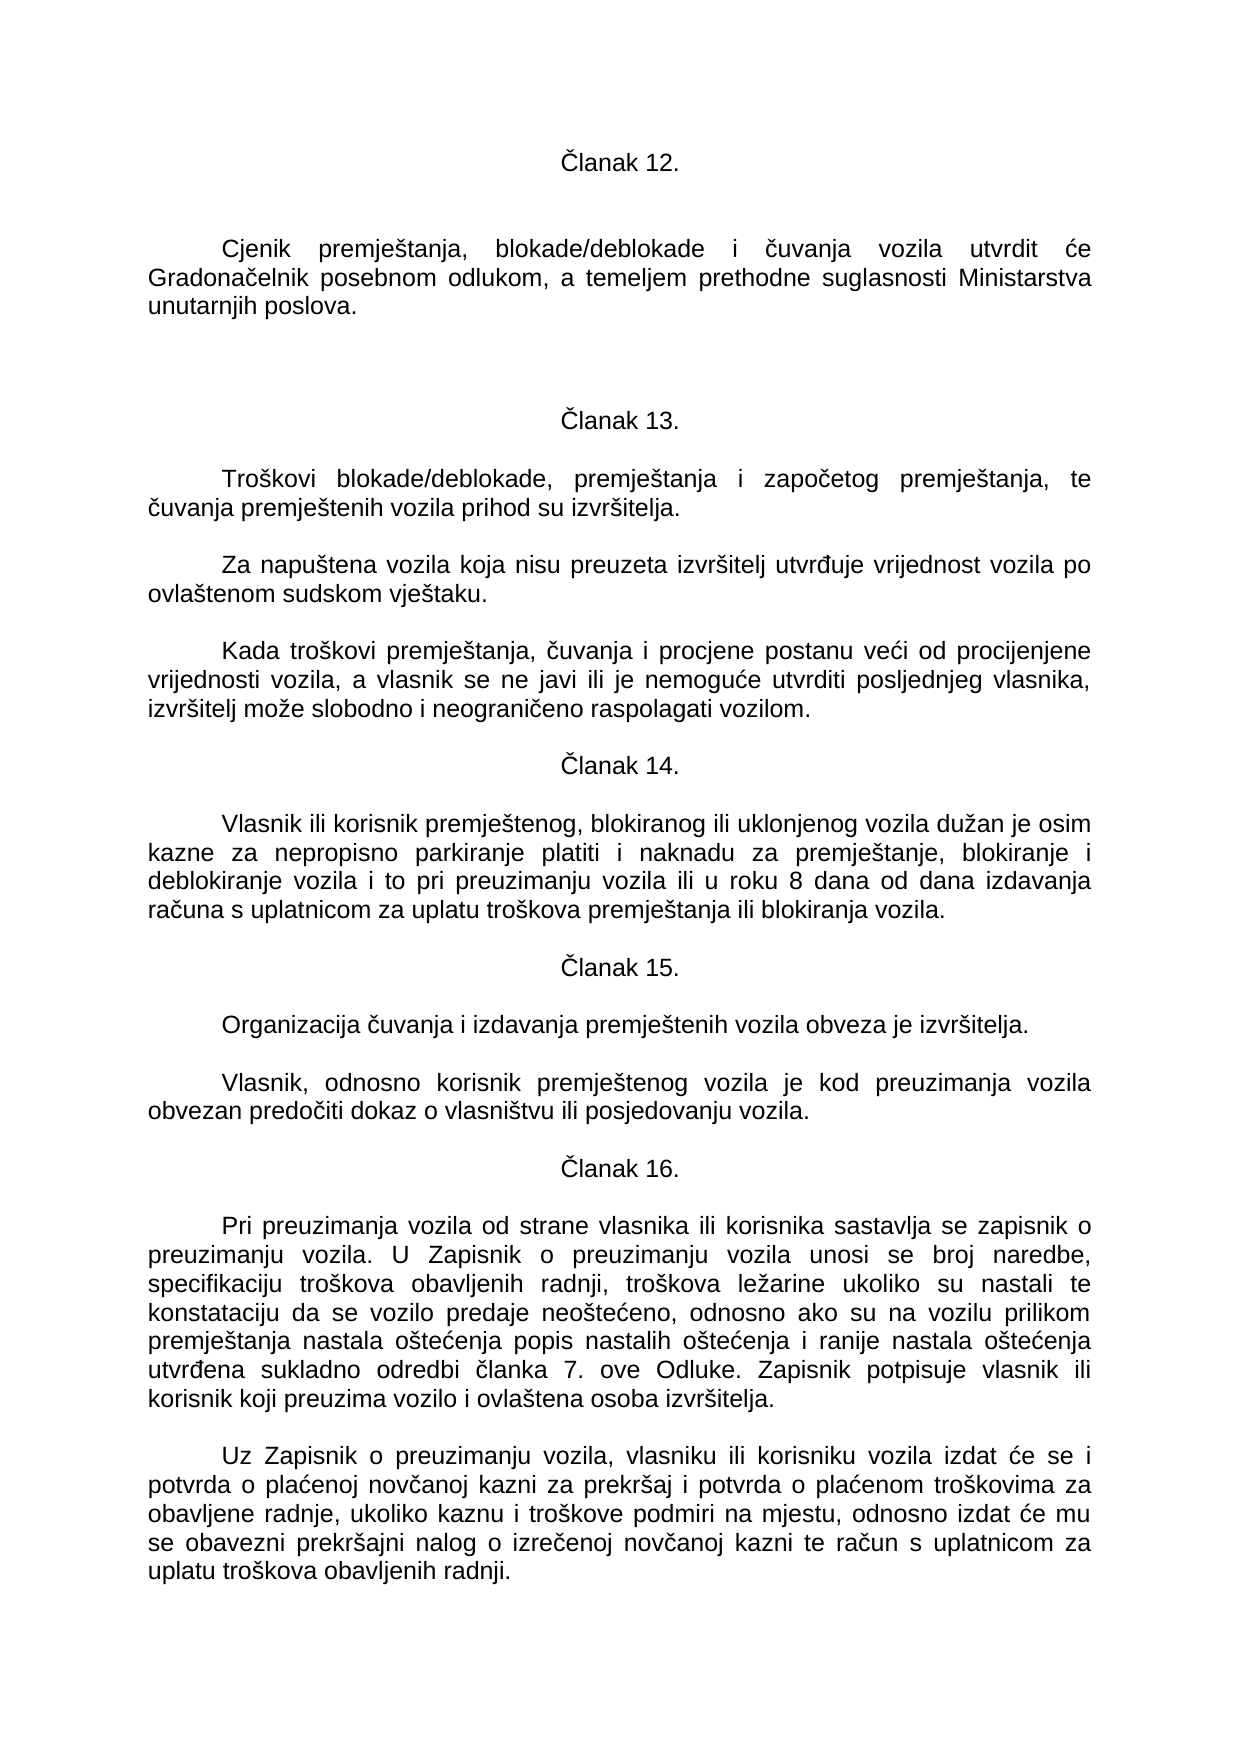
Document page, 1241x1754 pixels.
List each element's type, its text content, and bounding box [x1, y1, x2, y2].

text Cjenik premještanja, blokade/deblokade i čuvanja vozila utvrdit će Gradonačelnik posebnom odlukom, a temeljem prethodne suglasnosti Ministarstva unutarnjih poslova. [148, 234, 1093, 320]
text Članak 12. [148, 148, 1093, 176]
text Vlasnik ili korisnik premještenog, blokiranog ili uklonjenog vozila dužan je osim kazne za nepropisno parkiranje platiti i naknadu za premještanje, blokiranje i deblokiranje vozila i to pri preuzimanju vozila ili u roku 8 dana od dana izdavanja računa s uplatnicom za uplatu troškova premještanja ili blokiranja vozila. [148, 809, 1093, 924]
text Organizacija čuvanja i izdavanja premještenih vozila obveza je izvršitelja. [148, 1010, 1093, 1039]
text Pri preuzimanja vozila od strane vlasnika ili korisnika sastavlja se zapisnik o preuzimanju vozila. U Zapisnik o preuzimanju vozila unosi se broj naredbe, specifikaciju troškova obavljenih radnji, troškova ležarine ukoliko su nastali te konstataciju da se vozilo predaje neoštećeno, odnosno ako su na vozilu prilikom premještanja nastala oštećenja popis nastalih oštećenja i ranije nastala oštećenja utvrđena sukladno odredbi članka 7. ove Odluke. Zapisnik potpisuje vlasnik ili korisnik koji preuzima vozilo i ovlaštena osoba izvršitelja. [148, 1211, 1093, 1413]
text Uz Zapisnik o preuzimanju vozila, vlasniku ili korisniku vozila izdat će se i potvrda o plaćenoj novčanoj kazni za prekršaj i potvrda o plaćenom troškovima za obavljene radnje, ukoliko kaznu i troškove podmiri na mjestu, odnosno izdat će mu se obavezni prekršajni nalog o izrečenoj novčanoj kazni te račun s uplatnicom za uplatu troškova obavljenih radnji. [148, 1441, 1093, 1585]
text Članak 15. [148, 953, 1093, 981]
text Kada troškovi premještanja, čuvanja i procjene postanu veći od procijenjene vrijednosti vozila, a vlasnik se ne javi ili je nemoguće utvrditi posljednjeg vlasnika, izvršitelj može slobodno i neograničeno raspolagati vozilom. [148, 636, 1093, 723]
text Vlasnik, odnosno korisnik premještenog vozila je kod preuzimanja vozila obvezan predočiti dokaz o vlasništvu ili posjedovanju vozila. [148, 1068, 1093, 1125]
text Troškovi blokade/deblokade, premještanja i započetog premještanja, te čuvanja premještenih vozila prihod su izvršitelja. [148, 464, 1093, 521]
text Članak 14. [148, 751, 1093, 780]
text Članak 16. [148, 1154, 1093, 1183]
text Za napuštena vozila koja nisu preuzeta izvršitelj utvrđuje vrijednost vozila po ovlaštenom sudskom vještaku. [148, 550, 1093, 608]
text Članak 13. [148, 406, 1093, 435]
